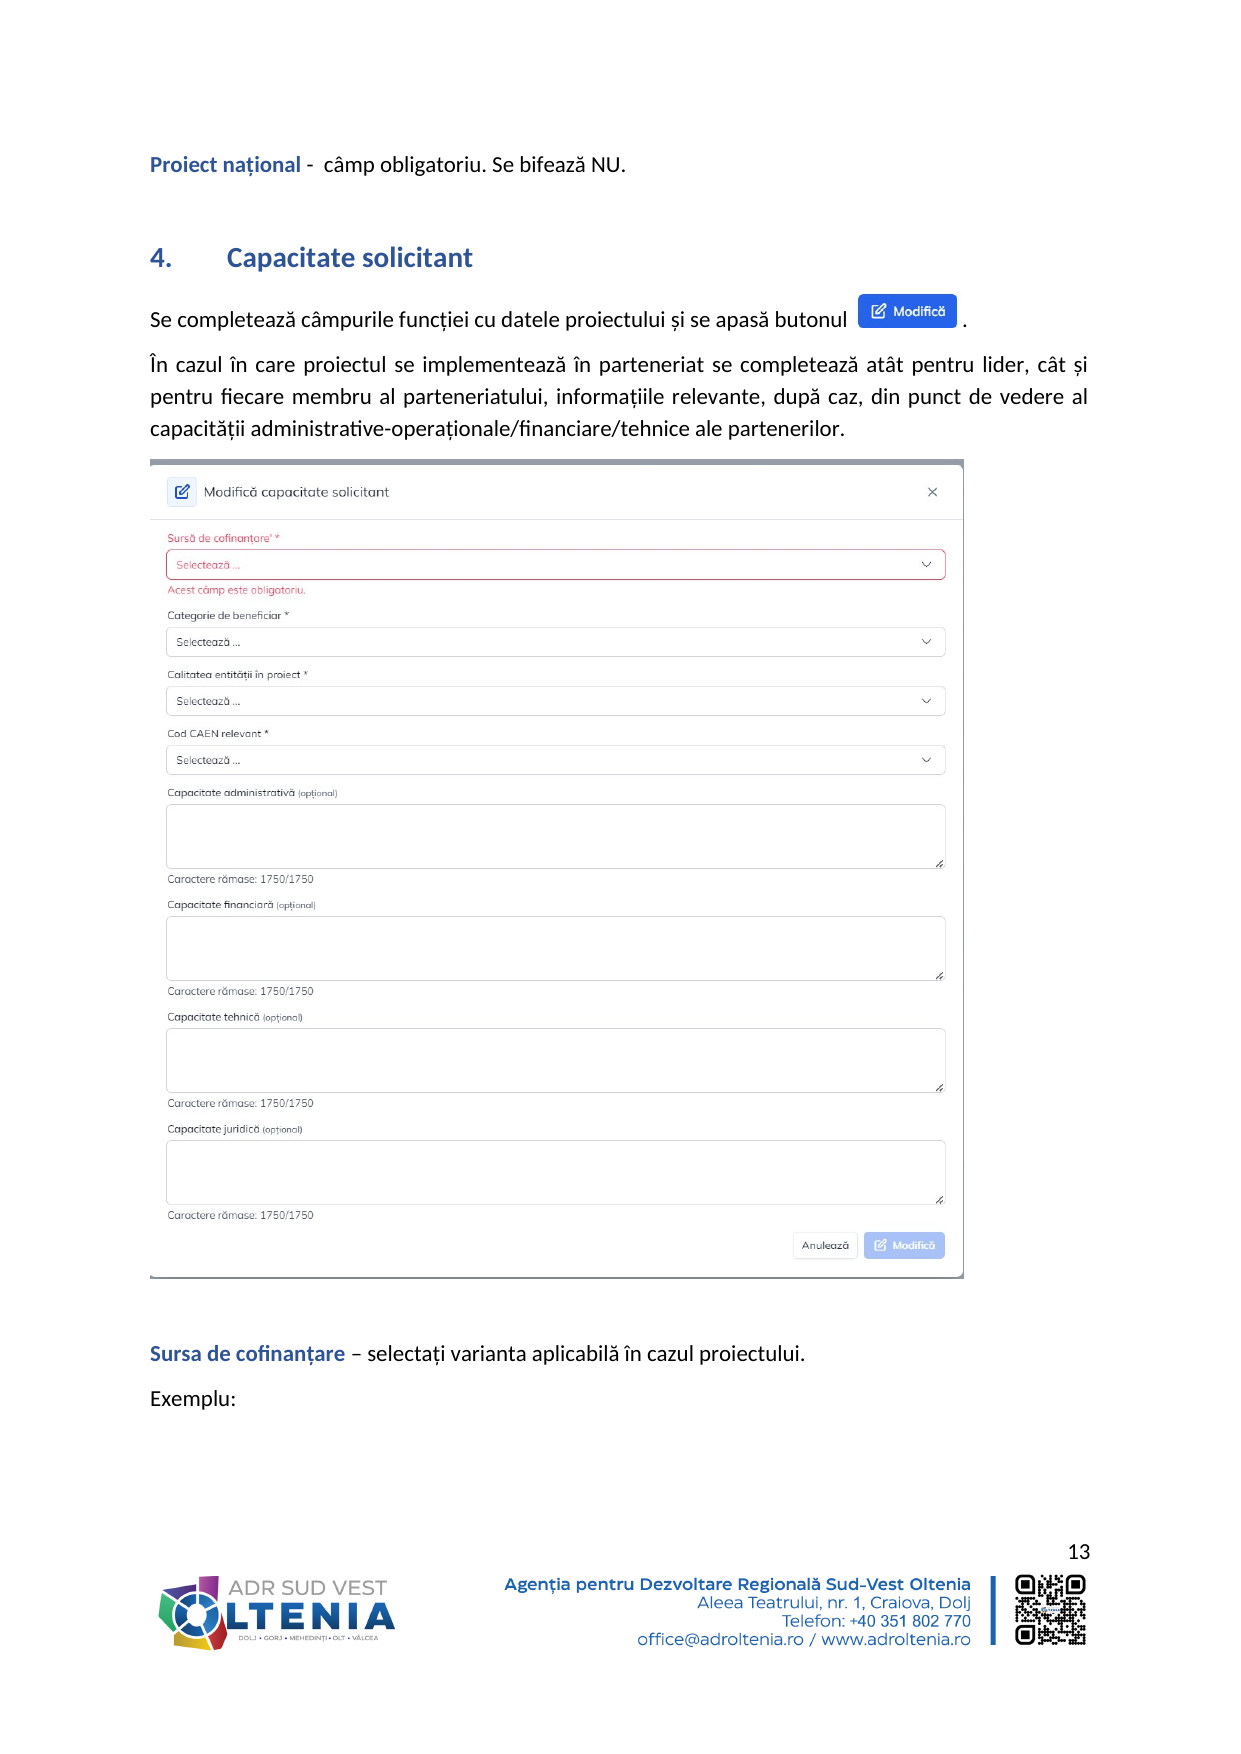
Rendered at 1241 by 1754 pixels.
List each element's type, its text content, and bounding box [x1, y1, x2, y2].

text Proiect național - câmp obligatoriu. Se bifează NU. [150, 150, 1090, 178]
text Exemplu: [150, 1384, 1090, 1412]
picture [150, 459, 964, 1279]
picture [854, 292, 962, 328]
text Se completează câmpurile funcției cu datele proiectului și se apasă butonul . [150, 293, 1090, 333]
subtitle Capacitate solicitant [150, 239, 1090, 275]
text Sursa de cofinanțare – selectați varianta aplicabilă în cazul proiectului. [150, 1339, 1090, 1368]
text În cazul în care proiectul se implementează în parteneriat se completează atât pentru lider, cât și pentru fiecare membru al parteneriatului, informațiile relevante, după caz, din punct de vedere al capacității administrative-operaționale/financiare/tehnice ale partenerilor. [150, 350, 1090, 442]
picture [150, 1565, 1091, 1657]
